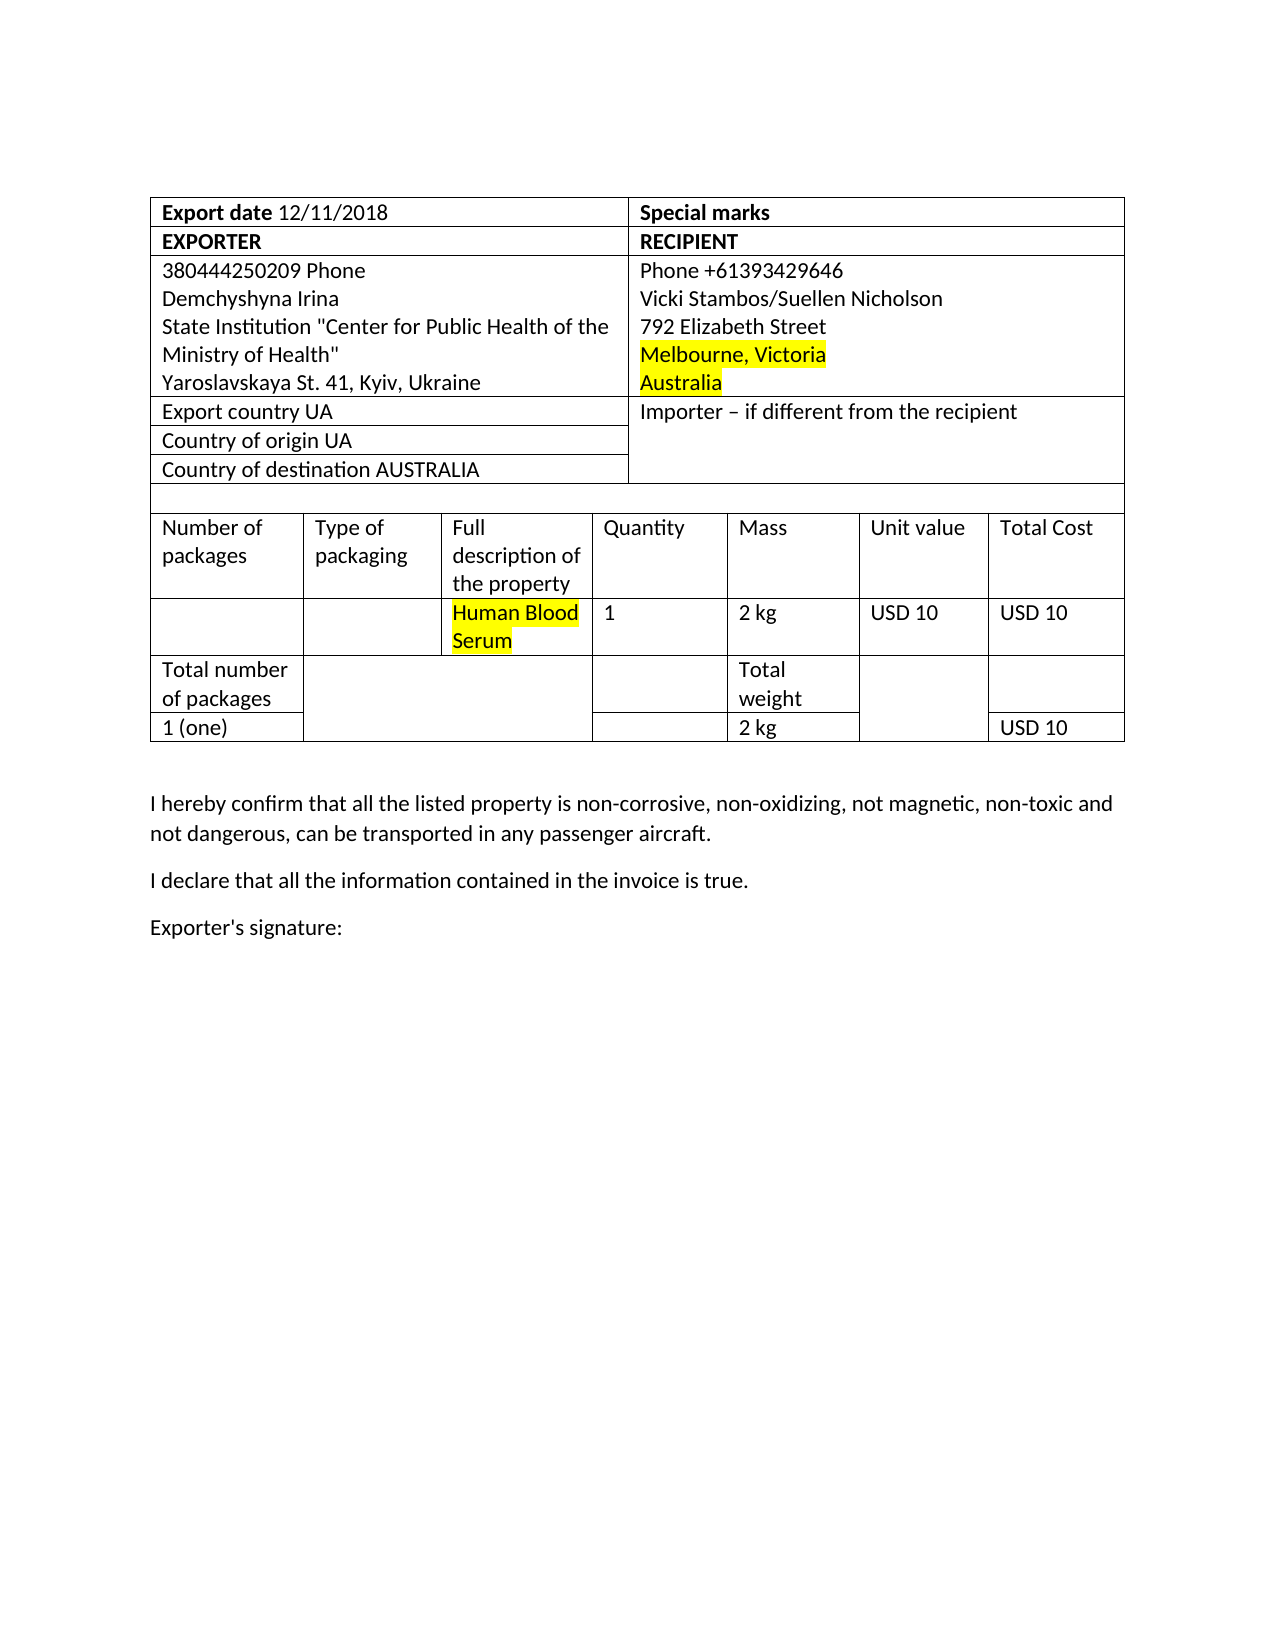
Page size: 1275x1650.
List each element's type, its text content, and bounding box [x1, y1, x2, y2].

table_cell Total weight [728, 656, 859, 712]
text Exporter's signature: [150, 913, 1125, 941]
table_cell 2 kg [728, 713, 859, 741]
table_cell USD 10 [989, 713, 1124, 741]
table_cell Country of destination AUSTRALIA [151, 455, 628, 483]
table_cell Country of origin UA [151, 426, 628, 454]
table_cell Type of packaging [304, 514, 441, 597]
table_cell RECIPIENT [629, 227, 1124, 255]
table_cell Human Blood Serum [512, 599, 592, 654]
table_cell 2 kg [728, 599, 859, 654]
table_header Special marks [629, 198, 1124, 226]
text I declare that all the information contained in the invoice is true. [150, 866, 1125, 894]
table_cell Quantity [593, 514, 727, 597]
table_cell Importer – if different from the recipient [629, 397, 1124, 483]
table_cell Phone +61393429646 Vicki Stambos/Suellen Nicholson 792 Elizabeth Street Melbourne, Victoria Australia [629, 256, 1124, 396]
table_cell 380444250209 Phone Demchyshyna Irina State Institution "Center for Public Health of the Ministry of Health" Yaroslavskaya St. 41, Kyiv, Ukraine [151, 256, 628, 396]
table_cell [860, 656, 988, 741]
table_cell 1 (one) [151, 713, 303, 741]
table_cell [151, 599, 303, 654]
table_cell Full description of the property [442, 514, 592, 597]
table_cell 1 [593, 599, 727, 654]
table_cell [593, 656, 727, 712]
table_cell [593, 713, 727, 741]
table_cell [989, 656, 1124, 712]
table_cell [151, 484, 1124, 512]
table_cell Number of packages [151, 514, 303, 597]
table_header Export date 12/11/2018 [151, 198, 628, 226]
table_cell Total Cost [989, 514, 1124, 597]
table_cell USD 10 [989, 599, 1124, 654]
table_cell [304, 656, 592, 741]
table_cell Export country UA [151, 397, 628, 425]
table_cell Unit value [860, 514, 988, 597]
table_cell Total number of packages [151, 656, 303, 712]
table_cell Mass [728, 514, 859, 597]
text I hereby confirm that all the listed property is non-corrosive, non-oxidizing, not magnetic, non-toxic and not dangerous, can be transported in any passenger aircraft. [150, 789, 1125, 847]
table_cell EXPORTER [151, 227, 628, 255]
table_cell [304, 599, 441, 654]
table_cell USD 10 [860, 599, 988, 654]
